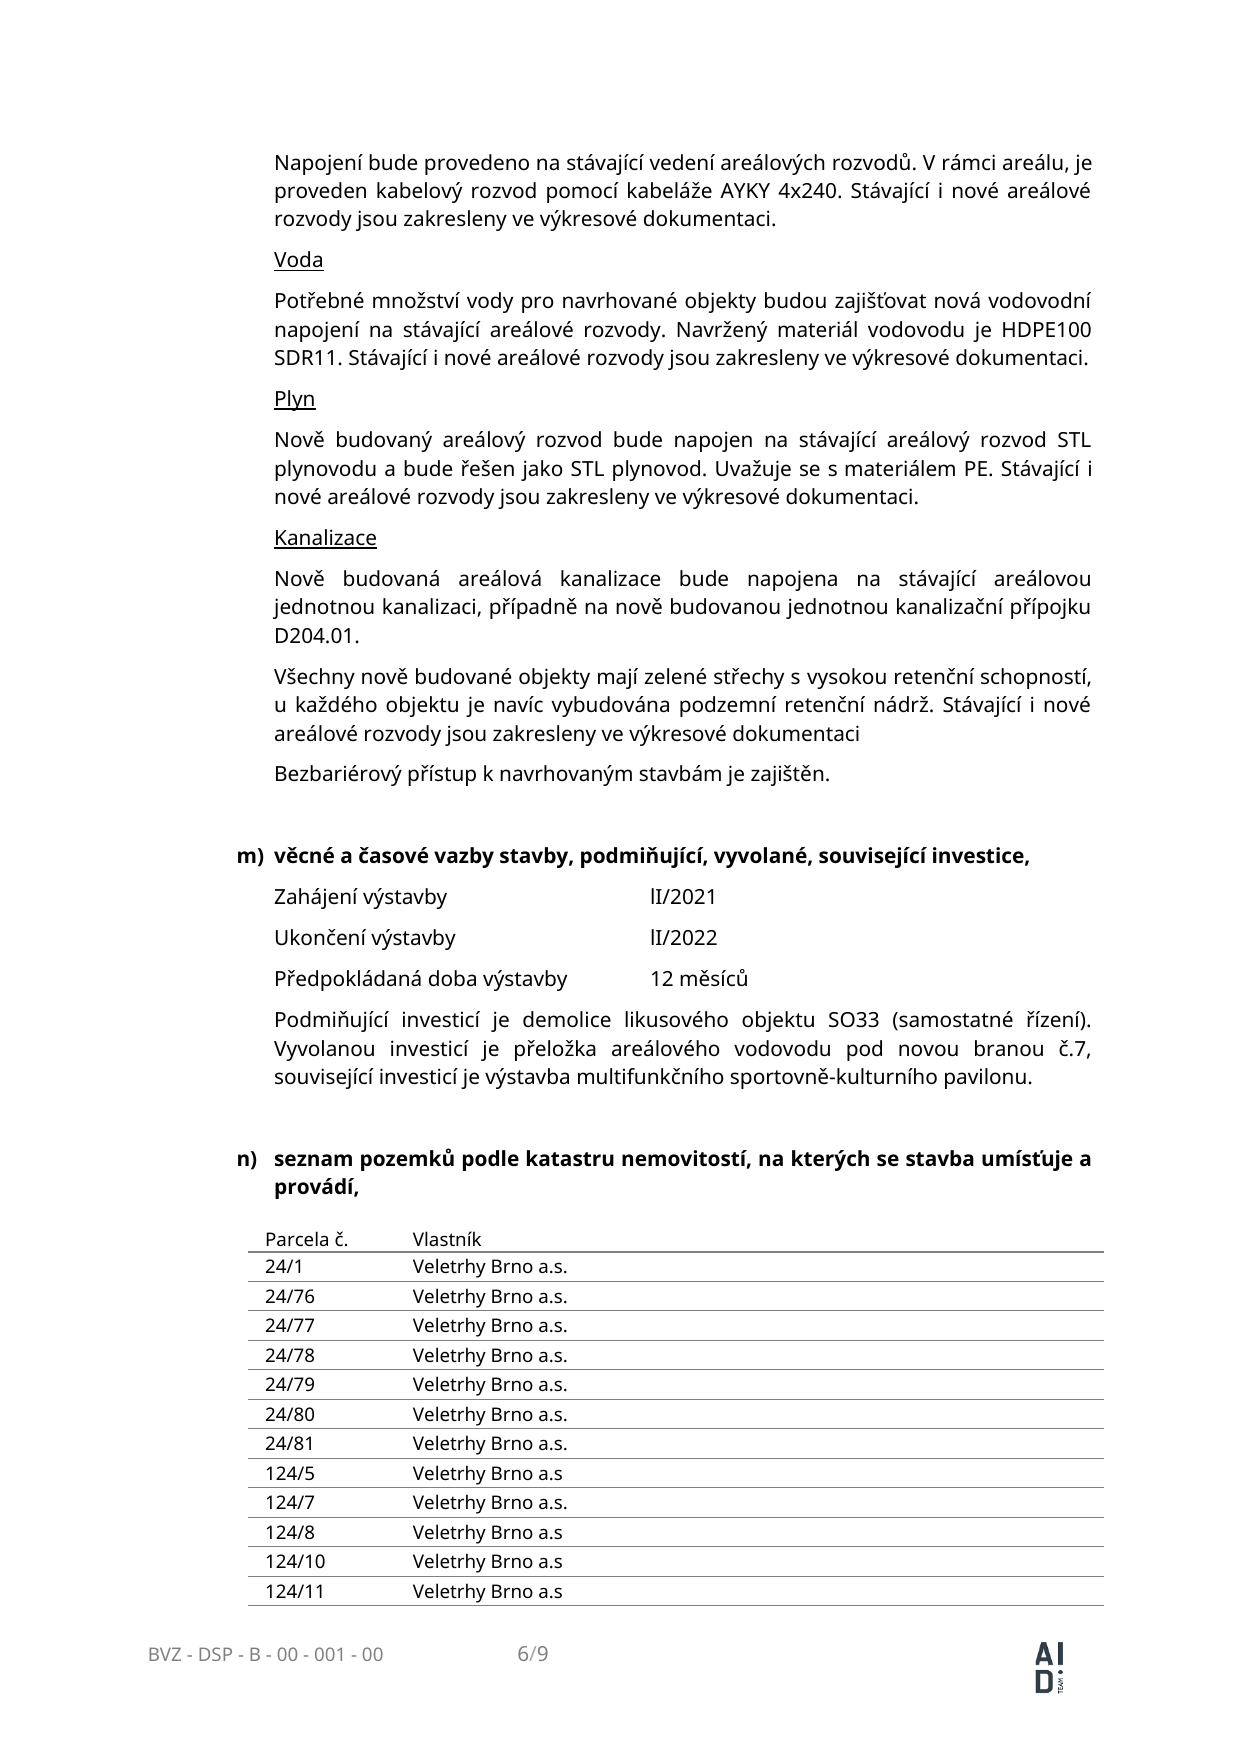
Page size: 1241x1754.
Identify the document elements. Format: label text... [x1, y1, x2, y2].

list Zahájení výstavby lI/2021 [274, 882, 1092, 911]
table_cell 24/78 [248, 1341, 395, 1369]
list Všechny nově budované objekty mají zelené střechy s vysokou retenční schopností, u každého objektu je navíc vybudována podzemní retenční nádrž. Stávající i nové areálové rozvody jsou zakresleny ve výkresové dokumentaci [274, 662, 1092, 747]
list Napojení bude provedeno na stávající vedení areálových rozvodů. V rámci areálu, je proveden kabelový rozvod pomocí kabeláže AYKY 4x240. Stávající i nové areálové rozvody jsou zakresleny ve výkresové dokumentaci. [274, 148, 1092, 233]
table_cell 24/1 [248, 1253, 395, 1281]
list Předpokládaná doba výstavby 12 měsíců [274, 964, 1092, 993]
table_cell Veletrhy Brno a.s [395, 1518, 1104, 1546]
table_cell 124/7 [248, 1488, 395, 1517]
table_cell Veletrhy Brno a.s. [395, 1341, 1104, 1369]
table_cell Veletrhy Brno a.s [395, 1577, 1104, 1605]
table_cell 124/11 [248, 1577, 395, 1605]
table_cell 124/10 [248, 1547, 395, 1576]
list Nově budovaná areálová kanalizace bude napojena na stávající areálovou jednotnou kanalizaci, případně na nově budovanou jednotnou kanalizační přípojku D204.01. [274, 564, 1092, 649]
list Voda [274, 246, 1092, 274]
table_cell Veletrhy Brno a.s. [395, 1370, 1104, 1399]
list Ukončení výstavby lI/2022 [274, 923, 1092, 952]
table_cell Veletrhy Brno a.s. [395, 1429, 1104, 1458]
table_cell Veletrhy Brno a.s. [395, 1488, 1104, 1517]
table_cell Veletrhy Brno a.s. [395, 1400, 1104, 1428]
list Plyn [274, 384, 1092, 413]
table_cell Veletrhy Brno a.s. [395, 1311, 1104, 1340]
table_cell Veletrhy Brno a.s [395, 1459, 1104, 1487]
picture [1035, 1640, 1065, 1694]
list věcné a časové vazby stavby, podmiňující, vyvolané, související investice, [236, 841, 1092, 870]
table_cell 24/81 [248, 1429, 395, 1458]
table_cell Veletrhy Brno a.s. [395, 1282, 1104, 1310]
list Podmiňující investicí je demolice likusového objektu SO33 (samostatné řízení). Vyvolanou investicí je přeložka areálového vodovodu pod novou branou č.7, související investicí je výstavba multifunkčního sportovně-kulturního pavilonu. [274, 1005, 1092, 1091]
table_header Vlastník [395, 1213, 1104, 1251]
table_cell 24/80 [248, 1400, 395, 1428]
table_cell 24/77 [248, 1311, 395, 1340]
list Kanalizace [274, 523, 1092, 551]
table_cell 124/5 [248, 1459, 395, 1487]
table_cell 24/79 [248, 1370, 395, 1399]
list Potřebné množství vody pro navrhované objekty budou zajišťovat nová vodovodní napojení na stávající areálové rozvody. Navržený materiál vodovodu je HDPE100 SDR11. Stávající i nové areálové rozvody jsou zakresleny ve výkresové dokumentaci. [274, 286, 1092, 372]
list seznam pozemků podle katastru nemovitostí, na kterých se stavba umísťuje a provádí, [236, 1144, 1092, 1201]
table_header Parcela č. [248, 1213, 395, 1251]
table_cell Veletrhy Brno a.s. [395, 1253, 1104, 1281]
table_cell 24/76 [248, 1282, 395, 1310]
table_cell 124/8 [248, 1518, 395, 1546]
list Bezbariérový přístup k navrhovaným stavbám je zajištěn. [274, 759, 1092, 788]
table_cell Veletrhy Brno a.s [395, 1547, 1104, 1576]
list Nově budovaný areálový rozvod bude napojen na stávající areálový rozvod STL plynovodu a bude řešen jako STL plynovod. Uvažuje se s materiálem PE. Stávající i nové areálové rozvody jsou zakresleny ve výkresové dokumentaci. [274, 425, 1092, 511]
